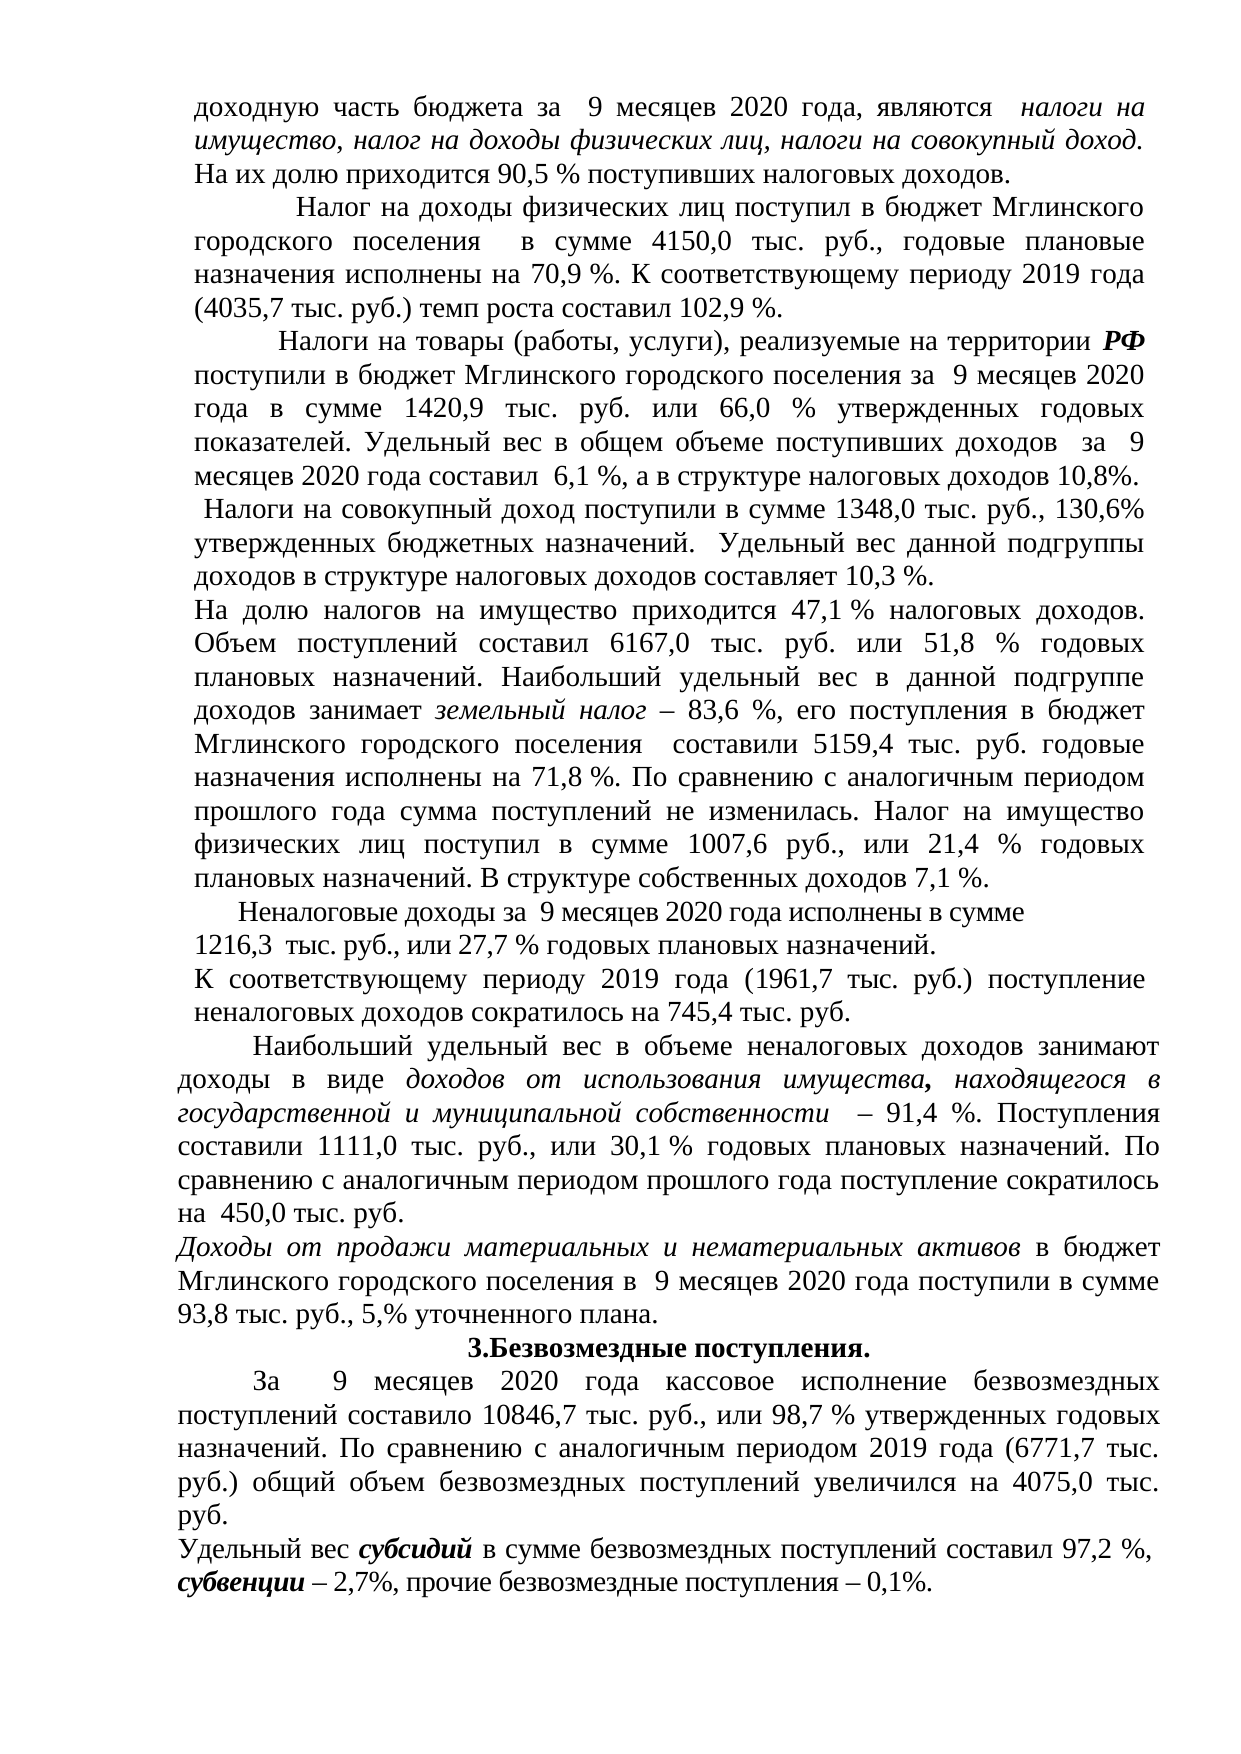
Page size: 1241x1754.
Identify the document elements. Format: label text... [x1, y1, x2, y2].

text За 9 месяцев 2020 года кассовое исполнение безвозмездных поступлений составило 10846,7 тыс. руб., или 98,7 % утвержденных годовых назначений. По сравнению с аналогичным периодом 2019 года (6771,7 тыс. руб.) общий объем безвозмездных поступлений увеличился на 4075,0 тыс. руб. [177, 1363, 1160, 1531]
text Доходы от продажи материальных и нематериальных активов в бюджет Мглинского городского поселения в 9 месяцев 2020 года поступили в сумме 93,8 тыс. руб., 5,% уточненного плана. [177, 1229, 1160, 1330]
text 3.Безвозмездные поступления. [177, 1330, 1160, 1363]
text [194, 89, 1145, 189]
text Налог на доходы физических лиц поступил в бюджет Мглинского городского поселения в сумме 4150,0 тыс. руб., годовые плановые назначения исполнены на 70,9 %. К соответствующему периоду 2019 года (4035,7 тыс. руб.) темп роста составил 102,9 %. [194, 189, 1145, 323]
text Удельный вес субсидий в сумме безвозмездных поступлений составил 97,2 %, субвенции – 2,7%, прочие безвозмездные поступления – 0,1%. [177, 1531, 1152, 1598]
text На долю налогов на имущество приходится 47,1 % налоговых доходов. Объем поступлений составил 6167,0 тыс. руб. или 51,8 % годовых плановых назначений. Наибольший удельный вес в данной подгруппе доходов занимает земельный налог – 83,6 %, его поступления в бюджет Мглинского городского поселения составили 5159,4 тыс. руб. годовые назначения исполнены на 71,8 %. По сравнению с аналогичным периодом прошлого года сумма поступлений не изменилась. Налог на имущество физических лиц поступил в сумме 1007,6 руб., или 21,4 % годовых плановых назначений. В структуре собственных доходов 7,1 %. [194, 592, 1145, 894]
text Наибольший удельный вес в объеме неналоговых доходов занимают доходы в виде доходов от использования имущества, находящегося в государственной и муниципальной собственности – 91,4 %. Поступления составили 1111,0 тыс. руб., или 30,1 % годовых плановых назначений. По сравнению с аналогичным периодом прошлого года поступление сократилось на 450,0 тыс. руб. [177, 1028, 1160, 1229]
text Налоги на совокупный доход поступили в сумме 1348,0 тыс. руб., 130,6% утвержденных бюджетных назначений. Удельный вес данной подгруппы доходов в структуре налоговых доходов составляет 10,3 %. [194, 491, 1145, 592]
text Неналоговые доходы за 9 месяцев 2020 года исполнены в сумме 1216,3 тыс. руб., или 27,7 % годовых плановых назначений. К соответствующему периоду 2019 года (1961,7 тыс. руб.) поступление неналоговых доходов сократилось на 745,4 тыс. руб. [194, 894, 1145, 1028]
text Налоги на товары (работы, услуги), реализуемые на территории РФ поступили в бюджет Мглинского городского поселения за 9 месяцев 2020 года в сумме 1420,9 тыс. руб. или 66,0 % утвержденных годовых показателей. Удельный вес в общем объеме поступивших доходов за 9 месяцев 2020 года составил 6,1 %, а в структуре налоговых доходов 10,8%. [194, 323, 1145, 491]
